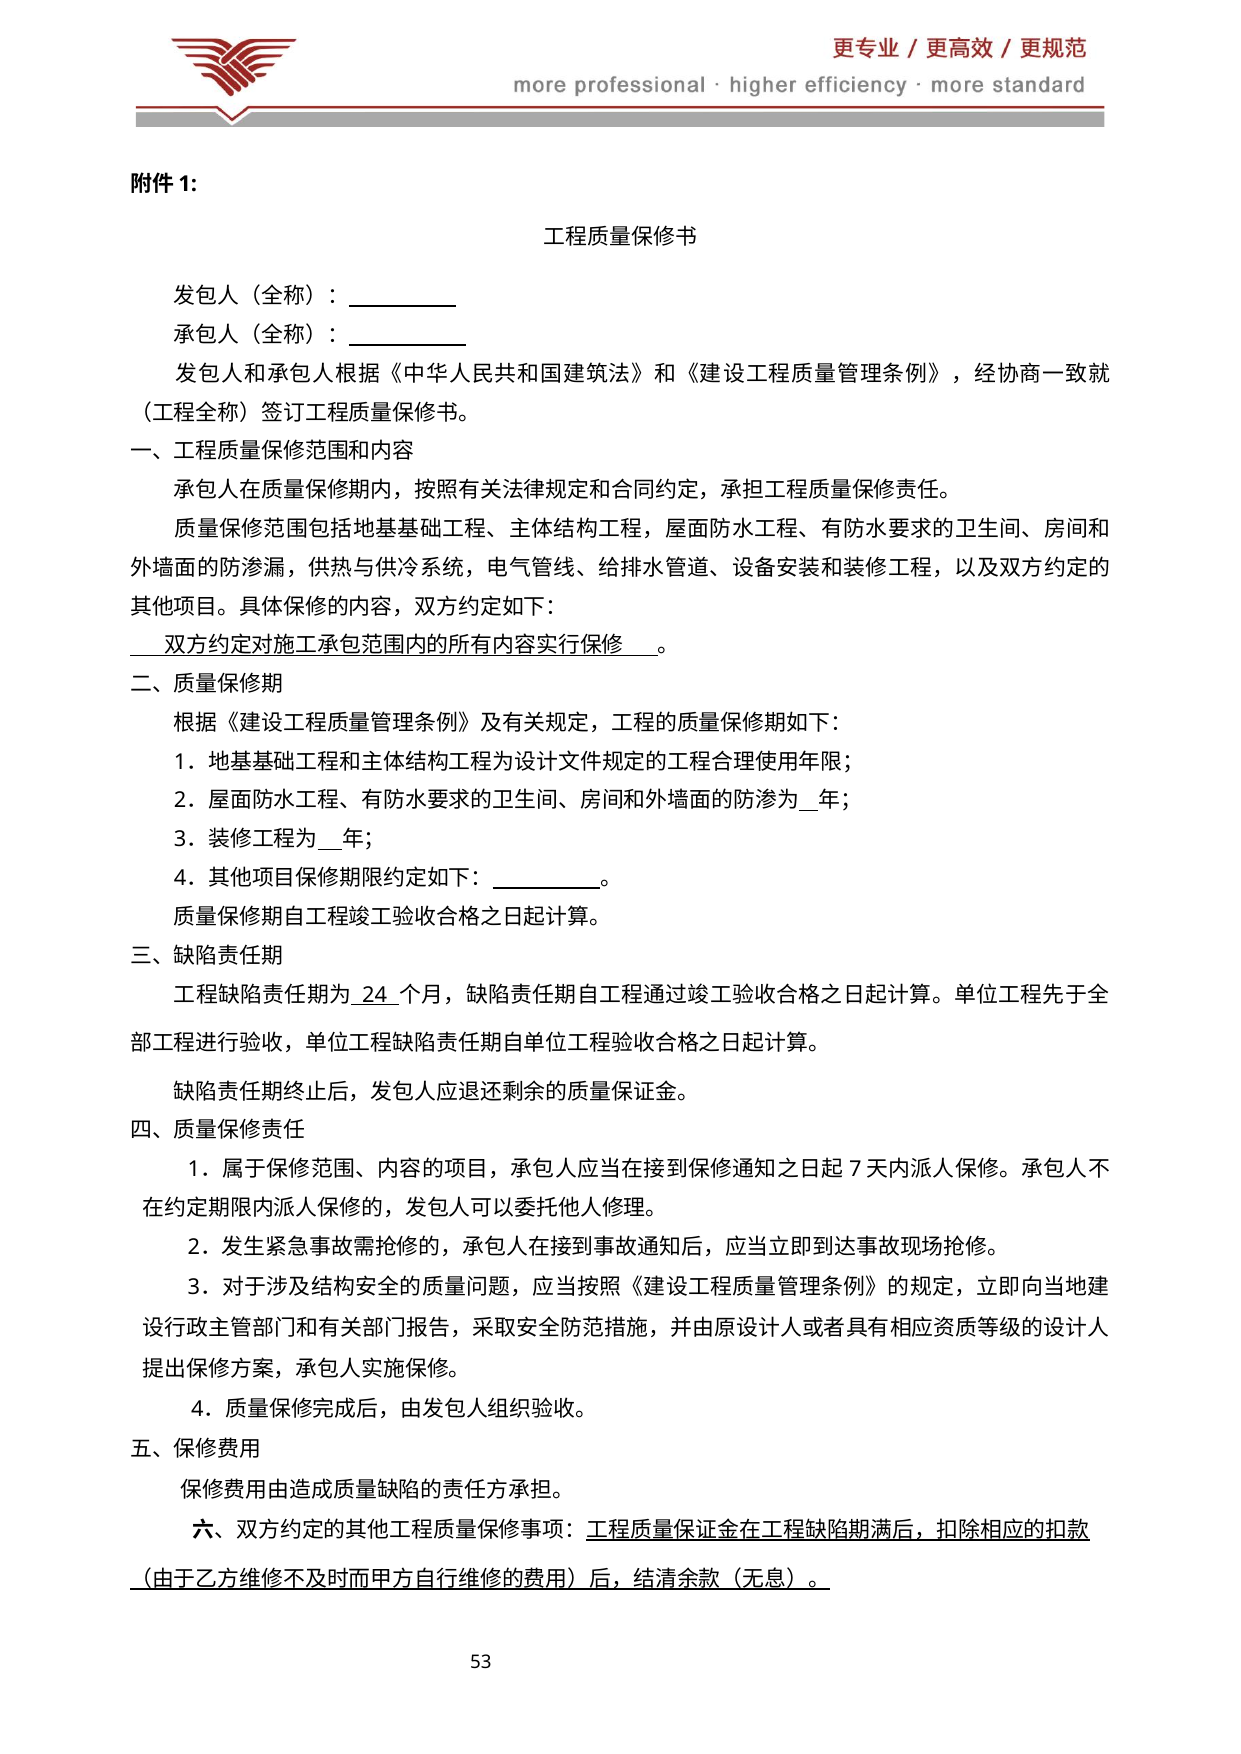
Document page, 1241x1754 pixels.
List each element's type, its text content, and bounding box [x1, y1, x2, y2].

text 一、工程质量保修范围和内容 [130, 433, 1110, 465]
text 2．屋面防水工程、有防水要求的卫生间、房间和外墙面的防渗为 年； [130, 782, 1110, 815]
text 四、质量保修责任 [130, 1112, 1110, 1144]
text 缺陷责任期终止后，发包人应退还剩余的质量保证金。 [130, 1073, 1110, 1106]
text 双方约定对施工承包范围内的所有内容实行保修 。 [130, 627, 1110, 659]
text 六、双方约定的其他工程质量保修事项：工程质量保证金在工程缺陷期满后，扣除相应的扣款（由于乙方维修不及时而甲方自行维修的费用）后，结清余款（无息）。 [130, 1512, 1110, 1593]
text 3．装修工程为 年； [130, 821, 1110, 853]
picture [135, 14, 1105, 127]
text 三、缺陷责任期 [130, 937, 1110, 970]
text 五、保修费用 [130, 1431, 1110, 1463]
text 1．地基基础工程和主体结构工程为设计文件规定的工程合理使用年限； [130, 743, 1110, 776]
text 工程质量保修书 [130, 219, 1110, 251]
text 保修费用由造成质量缺陷的责任方承担。 [130, 1471, 1110, 1504]
text 质量保修期自工程竣工验收合格之日起计算。 [130, 899, 1110, 931]
text 2．发生紧急事故需抢修的，承包人在接到事故通知后，应当立即到达事故现场抢修。 [142, 1228, 1110, 1261]
text 发包人（全称）： [130, 278, 1110, 310]
text 二、质量保修期 [130, 666, 1110, 698]
text 附件1: [130, 166, 1110, 198]
text 承包人在质量保修期内，按照有关法律规定和合同约定，承担工程质量保修责任。 [130, 472, 1110, 504]
text 质量保修范围包括地基基础工程、主体结构工程，屋面防水工程、有防水要求的卫生间、房间和外墙面的防渗漏，供热与供冷系统，电气管线、给排水管道、设备安装和装修工程，以及双方约定的其他项目。具体保修的内容，双方约定如下： [130, 510, 1110, 621]
text 工程缺陷责任期为 24 个月，缺陷责任期自工程通过竣工验收合格之日起计算。单位工程先于全部工程进行验收，单位工程缺陷责任期自单位工程验收合格之日起计算。 [130, 976, 1110, 1057]
text 发包人和承包人根据《中华人民共和国建筑法》和《建设工程质量管理条例》，经协商一致就 （工程全称）签订工程质量保修书。 [130, 355, 1110, 427]
text 3．对于涉及结构安全的质量问题，应当按照《建设工程质量管理条例》的规定，立即向当地建设行政主管部门和有关部门报告，采取安全防范措施，并由原设计人或者具有相应资质等级的设计人提出保修方案，承包人实施保修。 [142, 1269, 1110, 1383]
text 4．其他项目保修期限约定如下： 。 [130, 860, 1110, 892]
text 根据《建设工程质量管理条例》及有关规定，工程的质量保修期如下： [130, 704, 1110, 737]
text 4．质量保修完成后，由发包人组织验收。 [180, 1391, 1110, 1423]
text 1．属于保修范围、内容的项目，承包人应当在接到保修通知之日起7天内派人保修。承包人不在约定期限内派人保修的，发包人可以委托他人修理。 [142, 1151, 1110, 1222]
text 承包人（全称）： [130, 316, 1110, 349]
